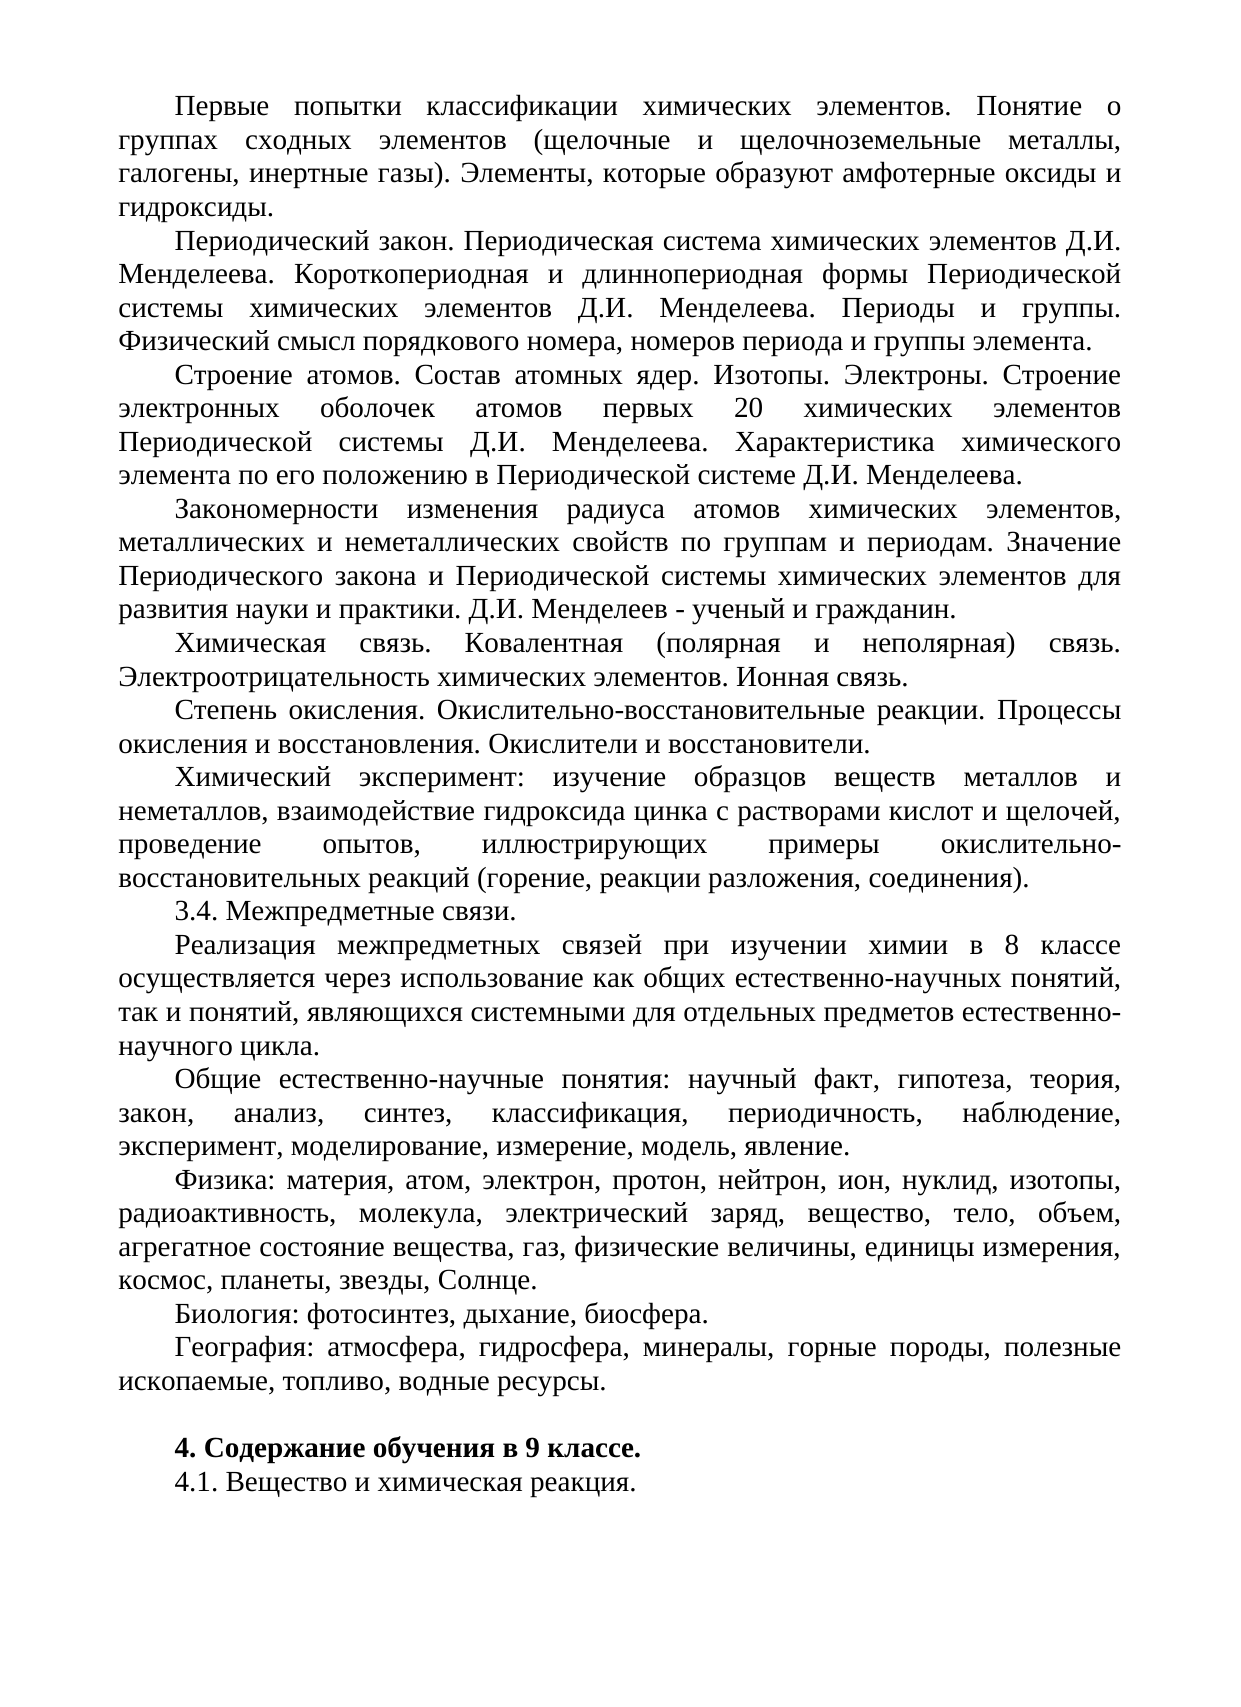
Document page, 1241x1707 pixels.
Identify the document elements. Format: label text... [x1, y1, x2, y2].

text Реализация межпредметных связей при изучении химии в 8 классе осуществляется через использование как общих естественно-научных понятий, так и понятий, являющихся системными для отдельных предметов естественно-научного цикла. [118, 927, 1122, 1061]
text Первые попытки классификации химических элементов. Понятие о группах сходных элементов (щелочные и щелочноземельные металлы, галогены, инертные газы). Элементы, которые образуют амфотерные оксиды и гидроксиды. [118, 88, 1122, 223]
text 4. Содержание обучения в 9 классе. [118, 1430, 1122, 1464]
text Физика: материя, атом, электрон, протон, нейтрон, ион, нуклид, изотопы, радиоактивность, молекула, электрический заряд, вещество, тело, объем, агрегатное состояние вещества, газ, физические величины, единицы измерения, космос, планеты, звезды, Солнце. [118, 1162, 1122, 1296]
text Строение атомов. Состав атомных ядер. Изотопы. Электроны. Строение электронных оболочек атомов первых 20 химических элементов Периодической системы Д.И. Менделеева. Характеристика химического элемента по его положению в Периодической системе Д.И. Менделеева. [118, 357, 1122, 491]
text Химическая связь. Ковалентная (полярная и неполярная) связь. Электроотрицательность химических элементов. Ионная связь. [118, 625, 1122, 692]
text Степень окисления. Окислительно-восстановительные реакции. Процессы окисления и восстановления. Окислители и восстановители. [118, 692, 1122, 759]
text Химический эксперимент: изучение образцов веществ металлов и неметаллов, взаимодействие гидроксида цинка с растворами кислот и щелочей, проведение опытов, иллюстрирующих примеры окислительно-восстановительных реакций (горение, реакции разложения, соединения). [118, 759, 1122, 893]
text 4.1. Вещество и химическая реакция. [118, 1464, 1122, 1497]
text Общие естественно-научные понятия: научный факт, гипотеза, теория, закон, анализ, синтез, классификация, периодичность, наблюдение, эксперимент, моделирование, измерение, модель, явление. [118, 1061, 1122, 1162]
text 3.4. Межпредметные связи. [118, 893, 1122, 927]
text Закономерности изменения радиуса атомов химических элементов, металлических и неметаллических свойств по группам и периодам. Значение Периодического закона и Периодической системы химических элементов для развития науки и практики. Д.И. Менделеев - ученый и гражданин. [118, 491, 1122, 625]
text География: атмосфера, гидросфера, минералы, горные породы, полезные ископаемые, топливо, водные ресурсы. [118, 1329, 1122, 1397]
text Периодический закон. Периодическая система химических элементов Д.И. Менделеева. Короткопериодная и длиннопериодная формы Периодической системы химических элементов Д.И. Менделеева. Периоды и группы. Физический смысл порядкового номера, номеров периода и группы элемента. [118, 223, 1122, 357]
text Биология: фотосинтез, дыхание, биосфера. [118, 1296, 1122, 1329]
